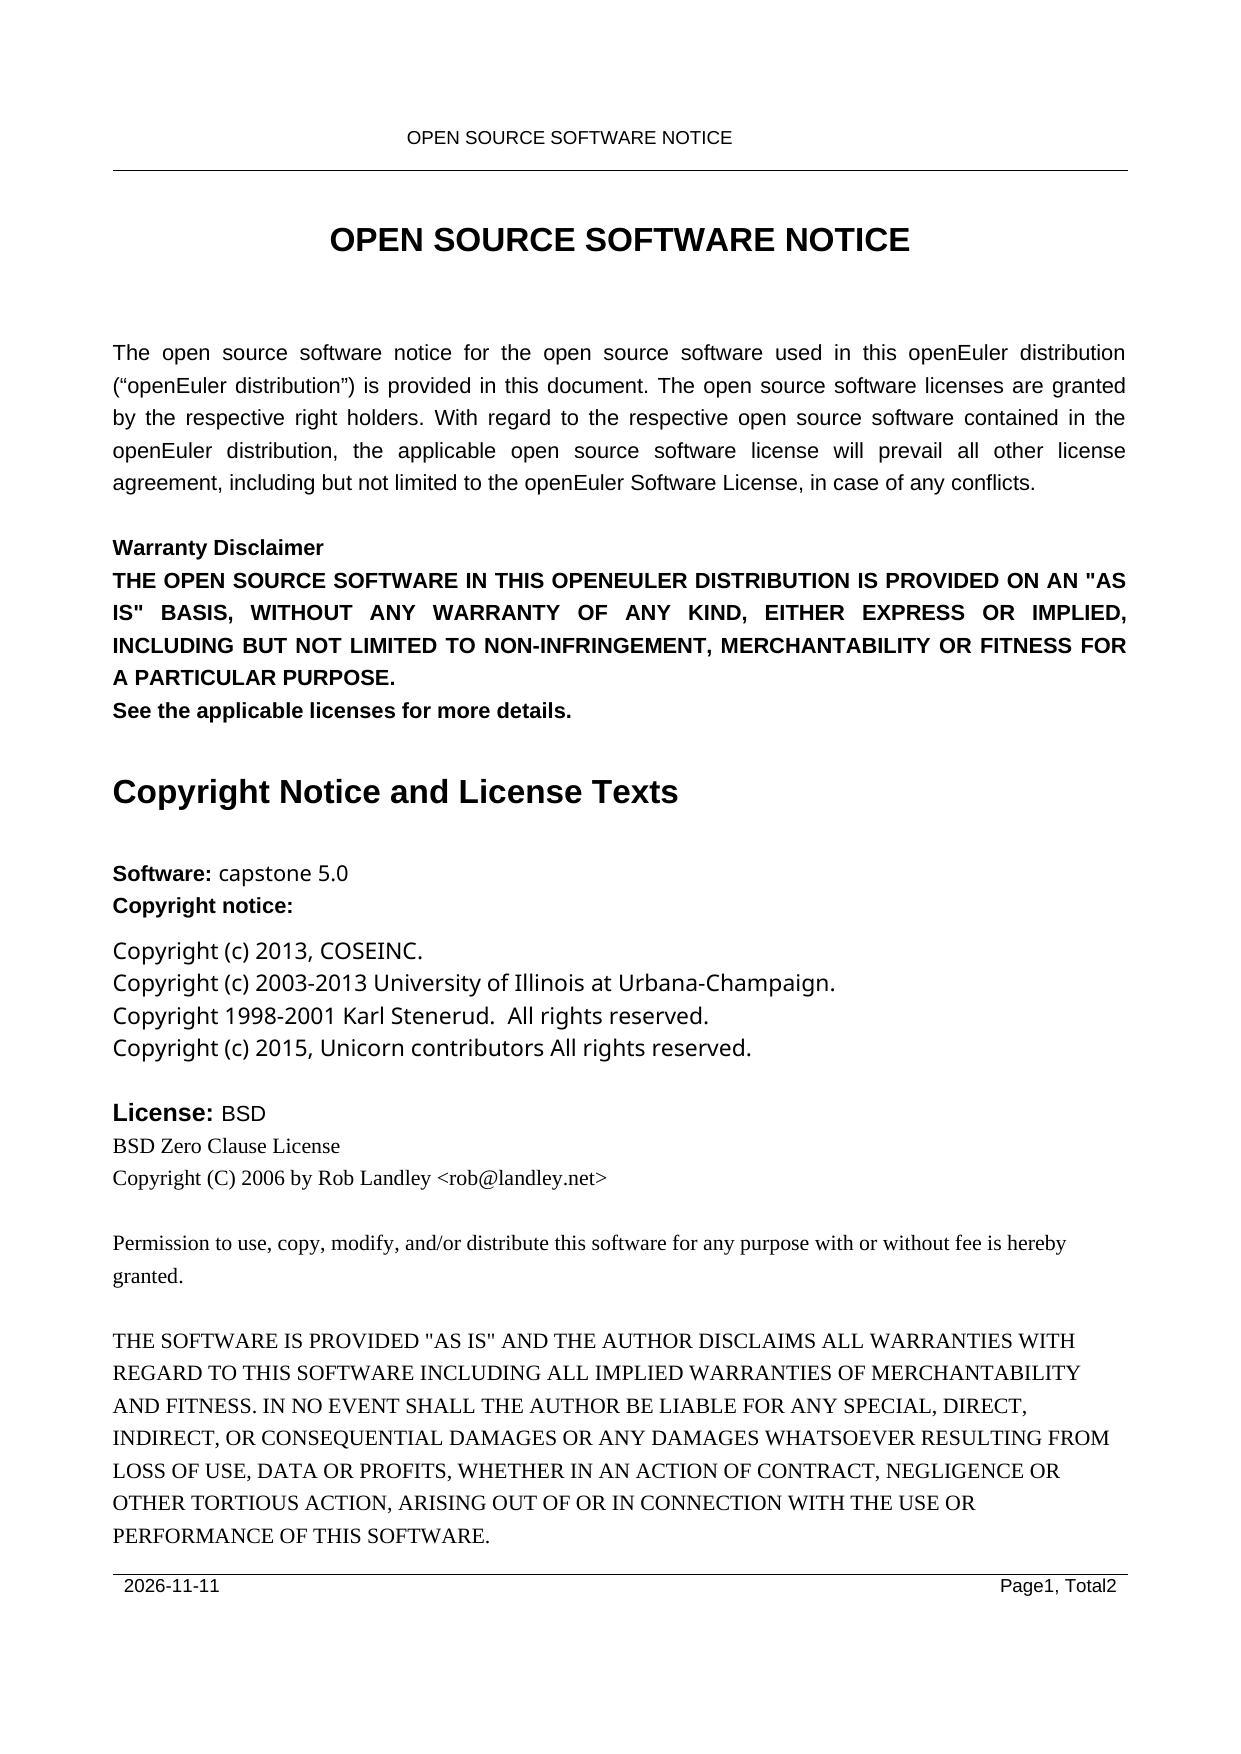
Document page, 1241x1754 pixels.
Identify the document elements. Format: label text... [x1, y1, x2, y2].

text The open source software notice for the open source software used in this openEuler distribution (“openEuler distribution”) is provided in this document. The open source software licenses are granted by the respective right holders. With regard to the respective open source software contained in the openEuler distribution, the applicable open source software license will prevail all other license agreement, including but not limited to the openEuler Software License, in case of any conflicts. [112, 336, 1128, 499]
text Copyright Notice and License Texts [112, 759, 1128, 824]
text License: BSD [112, 1096, 1128, 1129]
text OPEN SOURCE SOFTWARE NOTICE [112, 206, 1128, 271]
text THE OPEN SOURCE SOFTWARE IN THIS OPENEULER DISTRIBUTION IS PROVIDED ON AN "AS IS" BASIS, WITHOUT ANY WARRANTY OF ANY KIND, EITHER EXPRESS OR IMPLIED, INCLUDING BUT NOT LIMITED TO NON-INFRINGEMENT, MERCHANTABILITY OR FITNESS FOR A PARTICULAR PURPOSE. See the applicable licenses for more details. [112, 564, 1128, 726]
text Warranty Disclaimer [112, 531, 1128, 564]
title Software: capstone 5.0 [112, 856, 1128, 889]
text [112, 1129, 1128, 1551]
text Copyright (c) 2013, COSEINC. Copyright (c) 2003-2013 University of Illinois at Urbana-Champaign. Copyright 1998-2001 Karl Stenerud. All rights reserved. Copyright (c) 2015, Unicorn contributors All rights reserved. [112, 934, 1128, 1096]
text Copyright notice: [112, 889, 1128, 921]
